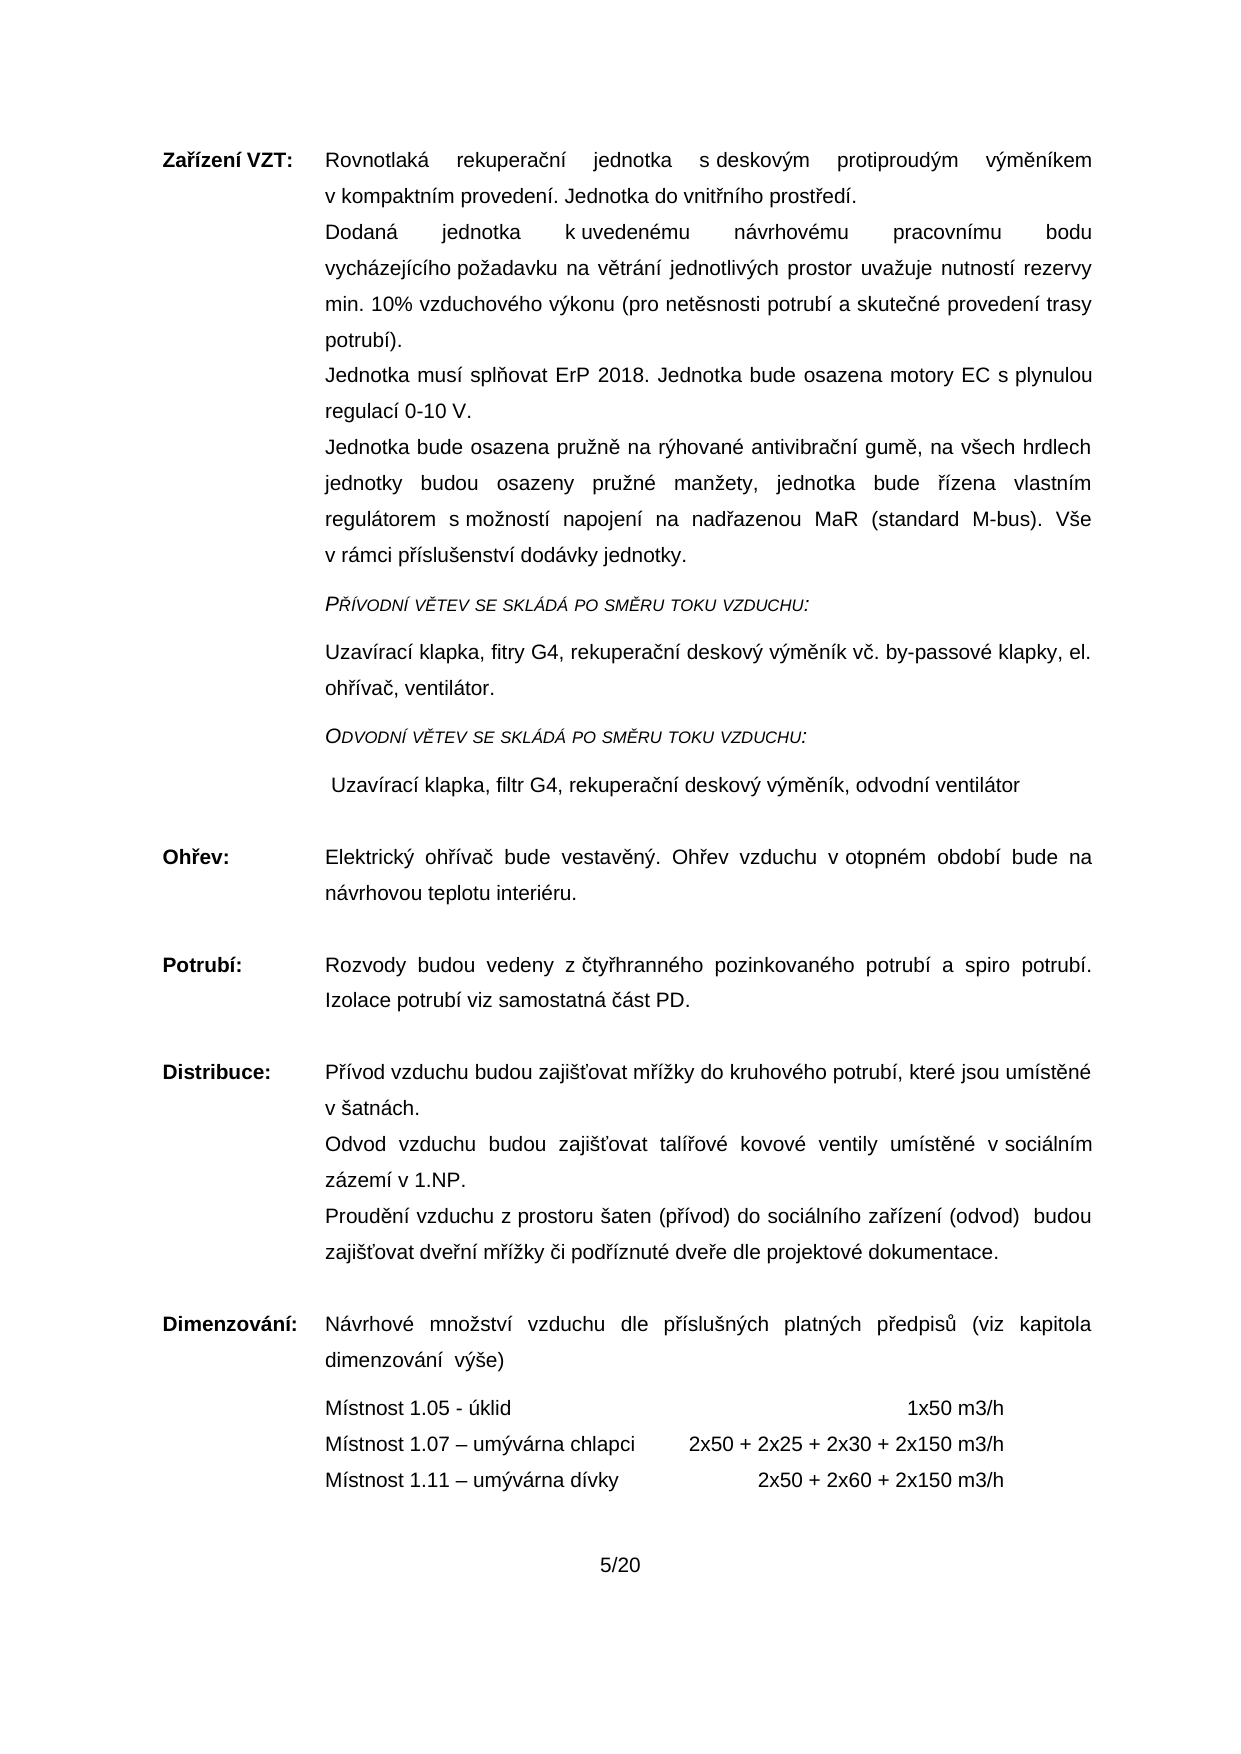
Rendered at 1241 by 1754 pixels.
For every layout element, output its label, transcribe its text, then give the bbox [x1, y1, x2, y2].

text Jednotka musí splňovat ErP 2018. Jednotka bude osazena motory EC s plynulou regulací 0-10 V. [162, 363, 1092, 423]
text Místnost 1.05 - úklid 1x50 m3/h [325, 1396, 1092, 1420]
text Místnost 1.11 – umývárna dívky 2x50 + 2x60 + 2x150 m3/h [325, 1468, 1092, 1492]
text Dodaná jednotka k uvedenému návrhovému pracovnímu bodu vycházejícího požadavku na větrání jednotlivých prostor uvažuje nutností rezervy min. 10% vzduchového výkonu (pro netěsnosti potrubí a skutečné provedení trasy potrubí). [162, 219, 1092, 351]
text Odvod vzduchu budou zajišťovat talířové kovové ventily umístěné v sociálním zázemí v 1.NP. [162, 1132, 1092, 1192]
text Distribuce: Přívod vzduchu budou zajišťovat mřížky do kruhového potrubí, které jsou umístěné v šatnách. [162, 1060, 1092, 1120]
subtitle Přívodní větev se skládá po směru toku vzduchu: [222, 591, 1092, 615]
text Místnost 1.07 – umývárna chlapci 2x50 + 2x25 + 2x30 + 2x150 m3/h [325, 1432, 1092, 1456]
text Uzavírací klapka, fitry G4, rekuperační deskový výměník vč. by-passové klapky, el. ohřívač, ventilátor. [162, 640, 1092, 700]
text Potrubí: Rozvody budou vedeny z čtyřhranného pozinkovaného potrubí a spiro potrubí. Izolace potrubí viz samostatná část PD. [162, 952, 1092, 1012]
subtitle Odvodní větev se skládá po směru toku vzduchu: [222, 724, 1092, 748]
text Proudění vzduchu z prostoru šaten (přívod) do sociálního zařízení (odvod) budou zajišťovat dveřní mřížky či podříznuté dveře dle projektové dokumentace. [162, 1204, 1092, 1264]
text Jednotka bude osazena pružně na rýhované antivibrační gumě, na všech hrdlech jednotky budou osazeny pružné manžety, jednotka bude řízena vlastním regulátorem s možností napojení na nadřazenou MaR (standard M-bus). Vše v rámci příslušenství dodávky jednotky. [162, 435, 1092, 567]
text Uzavírací klapka, filtr G4, rekuperační deskový výměník, odvodní ventilátor [162, 773, 1092, 797]
text Dimenzování: Návrhové množství vzduchu dle příslušných platných předpisů (viz kapitola dimenzování výše) [162, 1312, 1092, 1372]
text Ohřev: Elektrický ohřívač bude vestavěný. Ohřev vzduchu v otopném období bude na návrhovou teplotu interiéru. [162, 844, 1092, 904]
text Zařízení VZT: Rovnotlaká rekuperační jednotka s deskovým protiproudým výměníkem v kompaktním provedení. Jednotka do vnitřního prostředí. [162, 148, 1092, 208]
